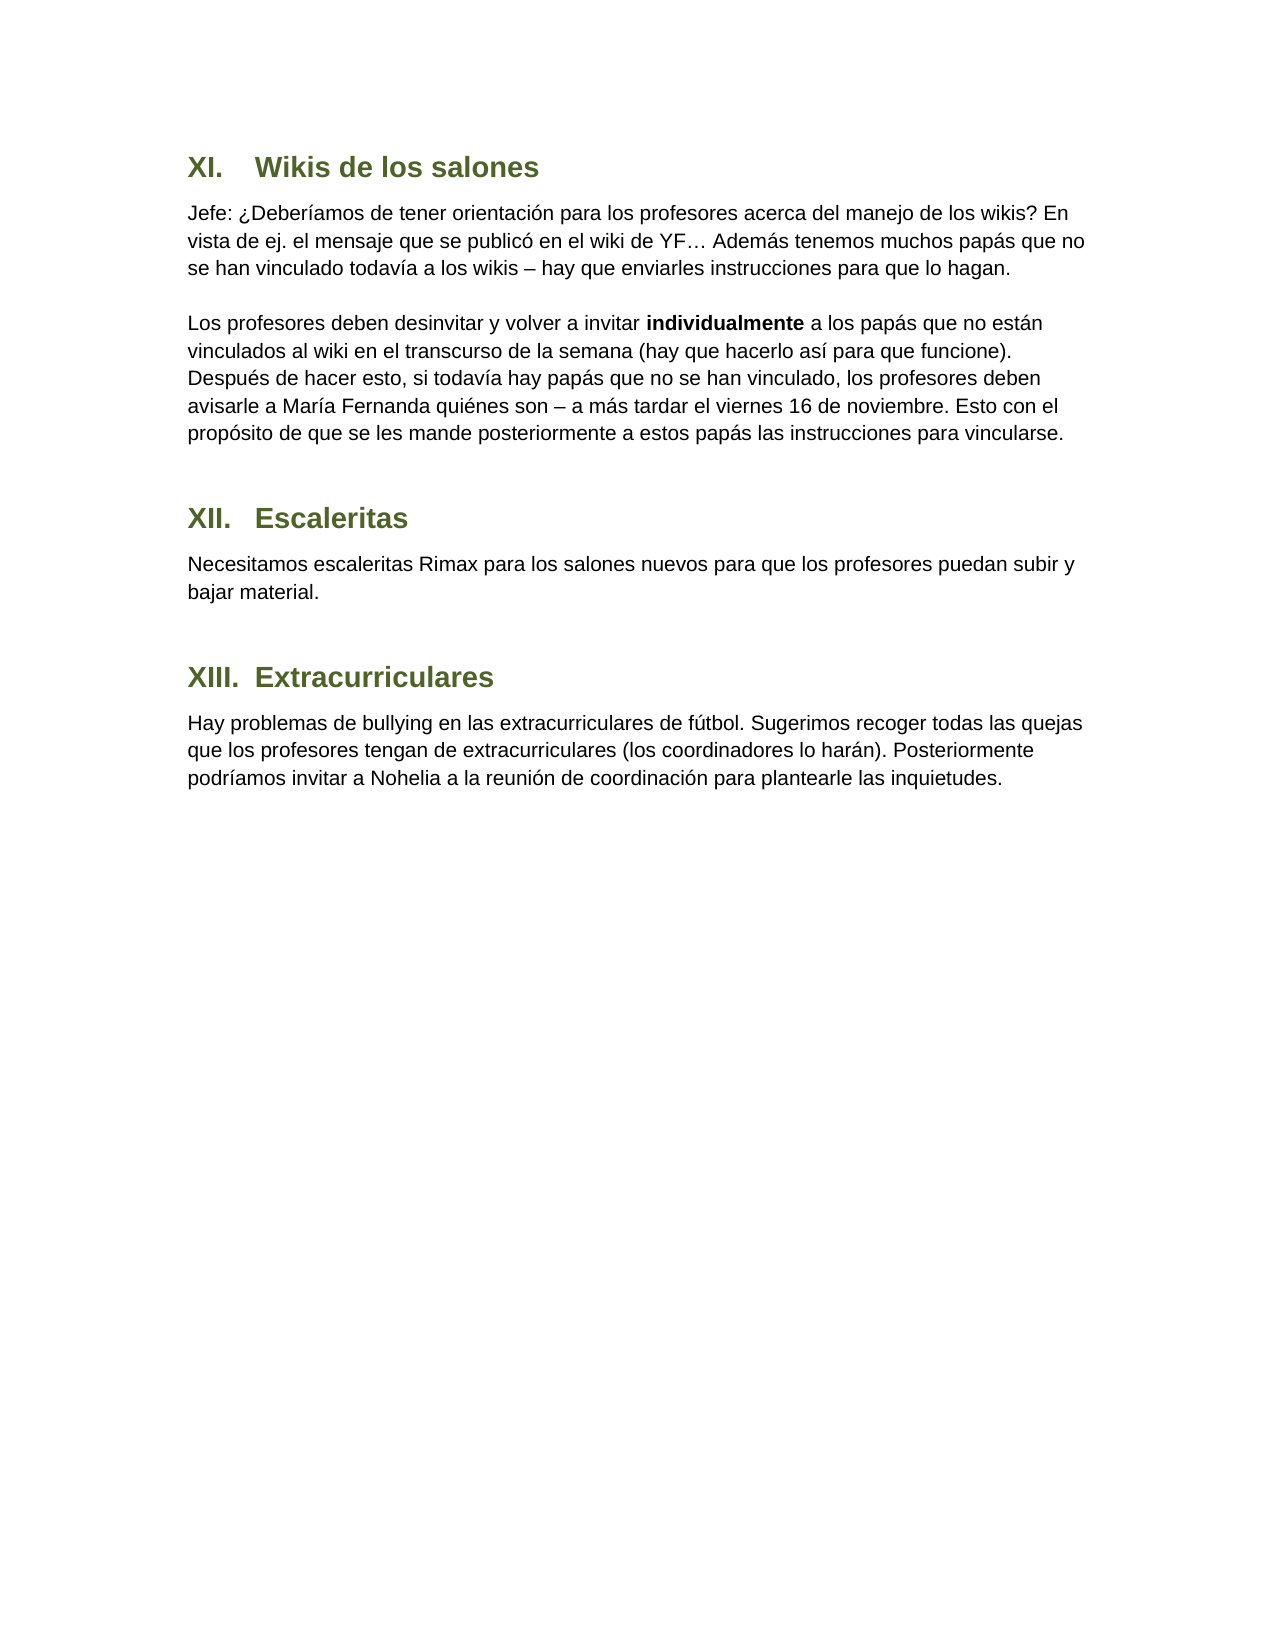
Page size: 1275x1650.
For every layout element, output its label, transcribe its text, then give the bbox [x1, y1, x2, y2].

text Jefe: ¿Deberíamos de tener orientación para los profesores acerca del manejo de los wikis? En vista de ej. el mensaje que se publicó en el wiki de YF… Además tenemos muchos papás que no se han vinculado todavía a los wikis – hay que enviarles instrucciones para que lo hagan. [187, 201, 1087, 280]
text Hay problemas de bullying en las extracurriculares de fútbol. Sugerimos recoger todas las quejas que los profesores tengan de extracurriculares (los coordinadores lo harán). Posteriormente podríamos invitar a Nohelia a la reunión de coordinación para plantearle las inquietudes. [187, 711, 1087, 789]
text Necesitamos escaleritas Rimax para los salones nuevos para que los profesores puedan subir y bajar material. [187, 552, 1087, 603]
subtitle Extracurriculares [187, 659, 1087, 693]
subtitle Escaleritas [187, 501, 1087, 534]
subtitle Wikis de los salones [187, 150, 1087, 183]
text Los profesores deben desinvitar y volver a invitar individualmente a los papás que no están vinculados al wiki en el transcurso de la semana (hay que hacerlo así para que funcione). Después de hacer esto, si todavía hay papás que no se han vinculado, los profesores deben avisarle a María Fernanda quiénes son – a más tardar el viernes 16 de noviembre. Esto con el propósito de que se les mande posteriormente a estos papás las instrucciones para vincularse. [187, 311, 1087, 445]
